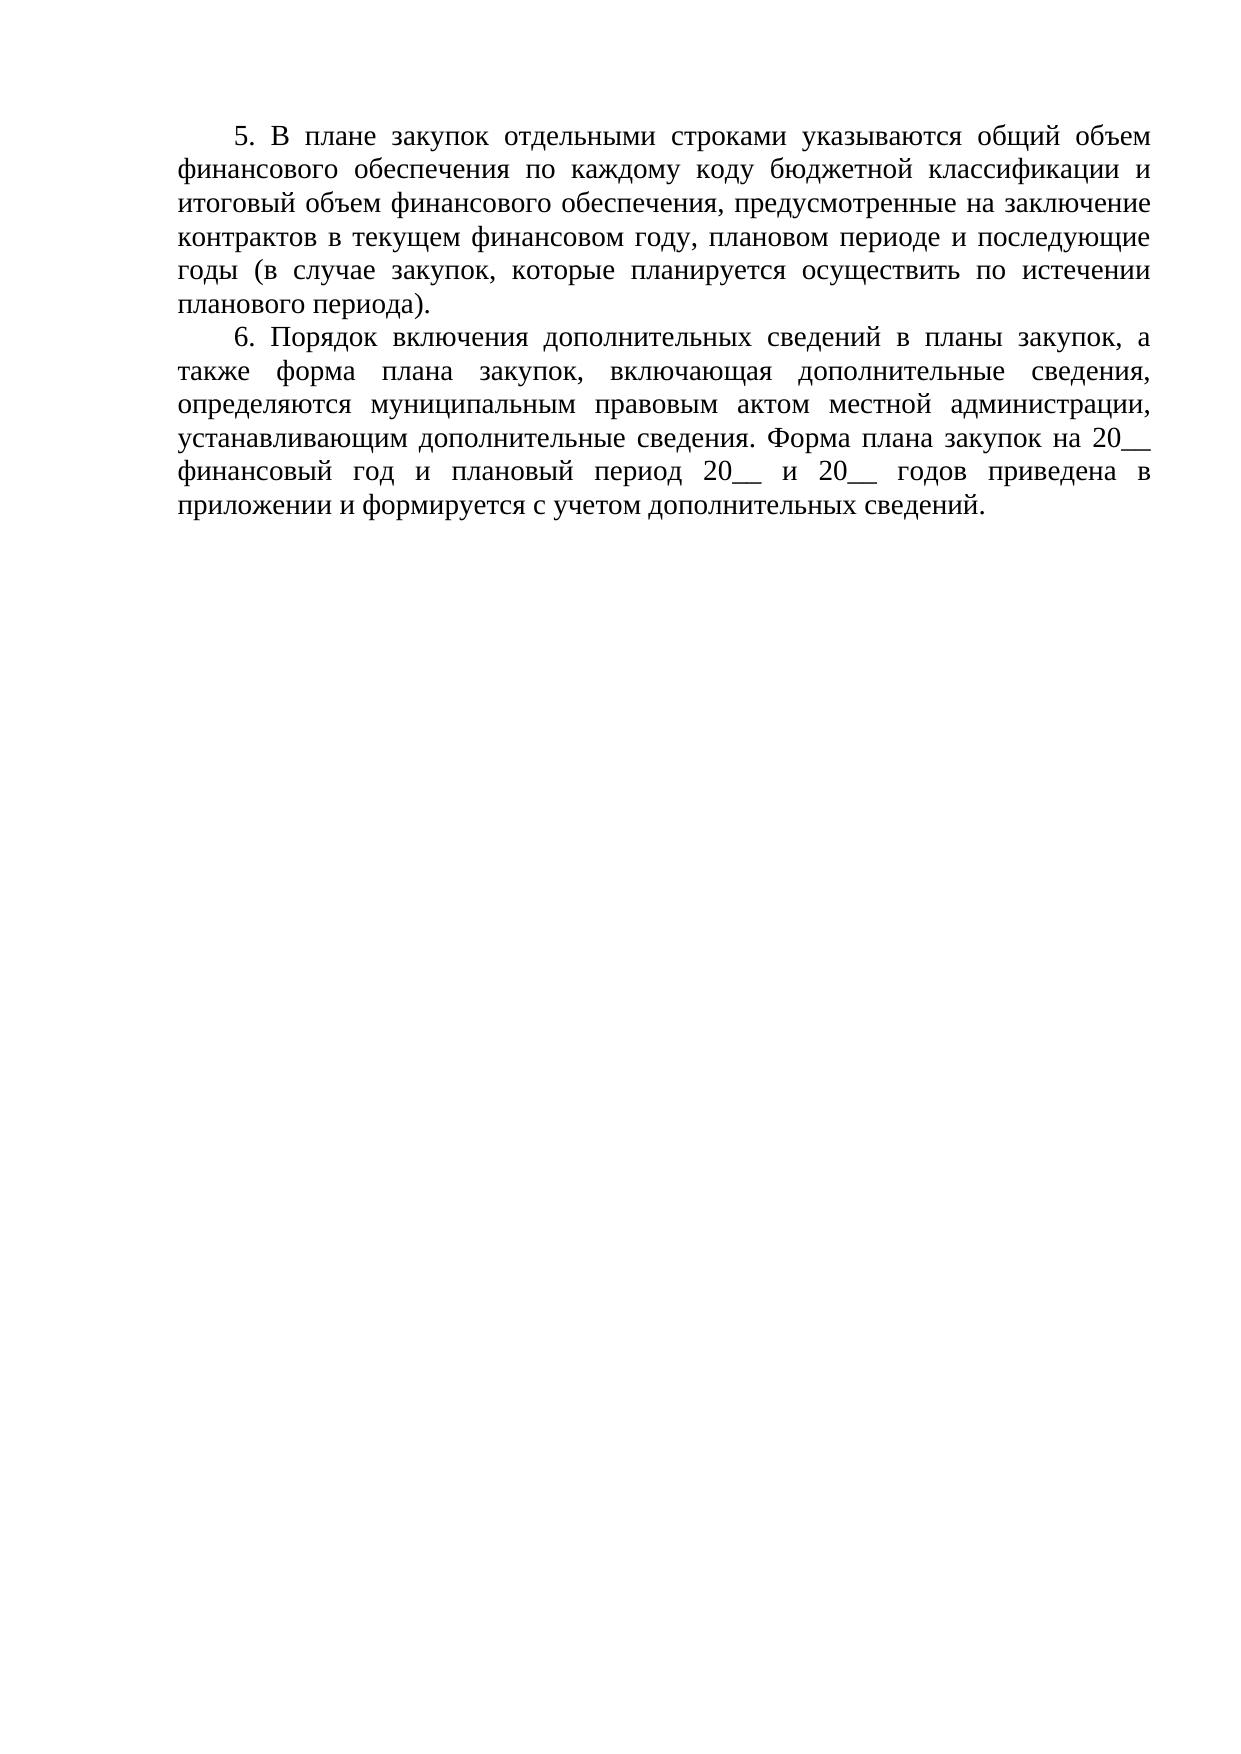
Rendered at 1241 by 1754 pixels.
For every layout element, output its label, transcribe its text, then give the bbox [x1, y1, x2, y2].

text 6. Порядок включения дополнительных сведений в планы закупок, а также форма плана закупок, включающая дополнительные сведения, определяются муниципальным правовым актом местной администрации, устанавливающим дополнительные сведения. Форма плана закупок на 20__ финансовый год и плановый период 20__ и 20__ годов приведена в приложении и формируется с учетом дополнительных сведений. [177, 319, 1152, 521]
text 5. В плане закупок отдельными строками указываются общий объем финансового обеспечения по каждому коду бюджетной классификации и итоговый объем финансового обеспечения, предусмотренные на заключение контрактов в текущем финансовом году, плановом периоде и последующие годы (в случае закупок, которые планируется осуществить по истечении планового периода). [177, 118, 1152, 319]
